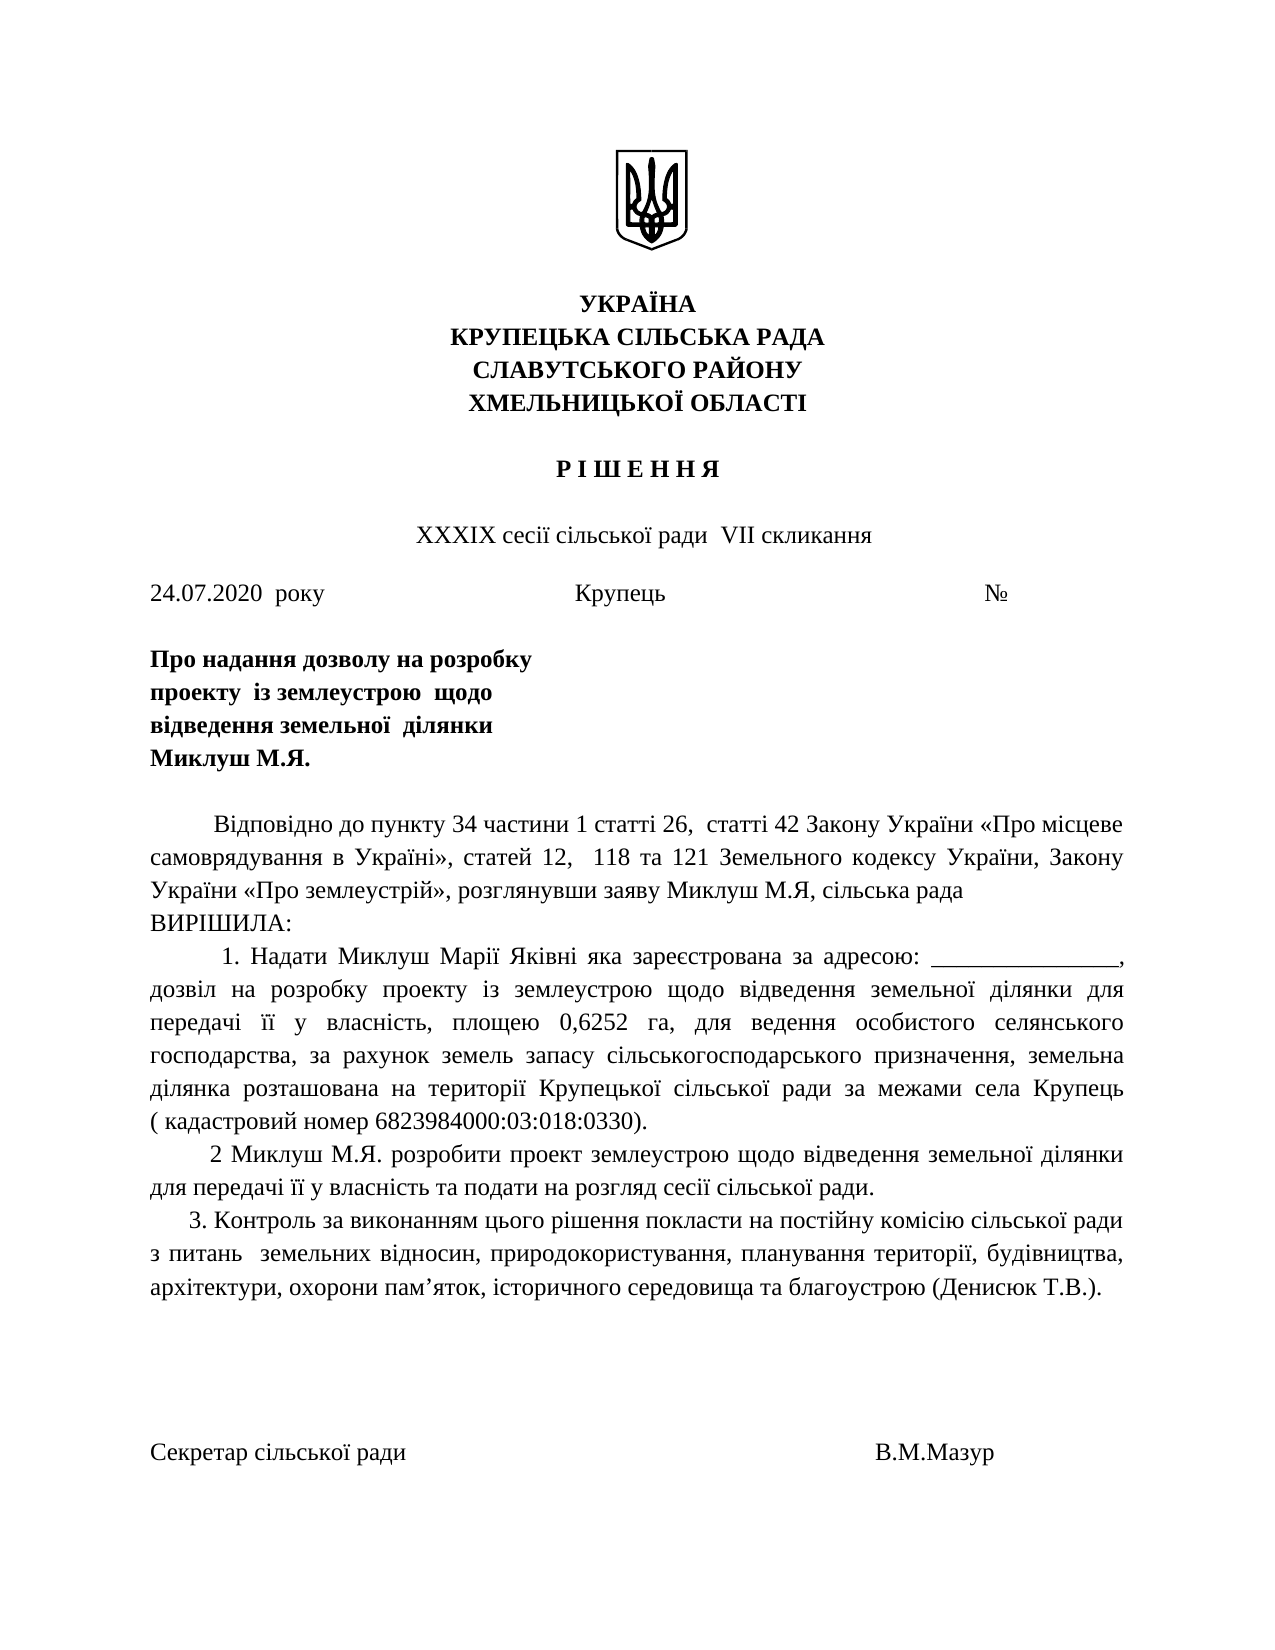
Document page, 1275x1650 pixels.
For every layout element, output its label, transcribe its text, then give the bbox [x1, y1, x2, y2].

text Миклуш М.Я. [150, 743, 1125, 772]
text ВИРІШИЛА: [150, 908, 1125, 937]
text СЛАВУТСЬКОГО РАЙОНУ [150, 355, 1125, 384]
text Р І Ш Е Н Н Я [150, 454, 1125, 483]
text проекту із землеустрою щодо [150, 677, 1125, 706]
text 1. Надати Миклуш Марії Яківні яка зареєстрована за адресою: _______________, дозвіл на розробку проекту із землеустрою щодо відведення земельної ділянки для передачі її у власність, площею 0,6252 га, для ведення особистого селянського господарства, за рахунок земель запасу сільськогосподарського призначення, земельна ділянка розташована на території Крупецької сільської ради за межами села Крупець ( кадастровий номер 6823984000:03:018:0330). [150, 941, 1125, 1135]
text відведення земельної ділянки [150, 710, 1125, 739]
text ХМЕЛЬНИЦЬКОЇ ОБЛАСТІ [150, 388, 1125, 417]
text Секретар сільської ради В.М.Мазур [150, 1437, 1125, 1465]
text 24.07.2020 року Крупець № [150, 578, 1125, 607]
text КРУПЕЦЬКА СІЛЬСЬКА РАДА [150, 322, 1125, 351]
text Відповідно до пункту 34 частини 1 статті 26, статті 42 Закону України «Про місцеве самоврядування в Україні», статей 12, 118 та 121 Земельного кодексу України, Закону України «Про землеустрій», розглянувши заяву Миклуш М.Я, сільська рада [150, 809, 1125, 904]
text 2 Миклуш М.Я. розробити проект землеустрою щодо відведення земельної ділянки для передачі її у власність та подати на розгляд сесії сільської ради. [150, 1139, 1125, 1201]
text УКРАЇНА [150, 289, 1125, 318]
text Про надання дозволу на розробку [150, 644, 1125, 673]
text 3. Контроль за виконанням цього рішення покласти на постійну комісію сільської ради з питань земельних відносин, природокористування, планування території, будівництва, архітектури, охорони пам’яток, історичного середовища та благоустрою (Денисюк Т.В.). [150, 1206, 1125, 1300]
text ХХХІХ сесії сільської ради VІІ скликання [150, 520, 1125, 549]
